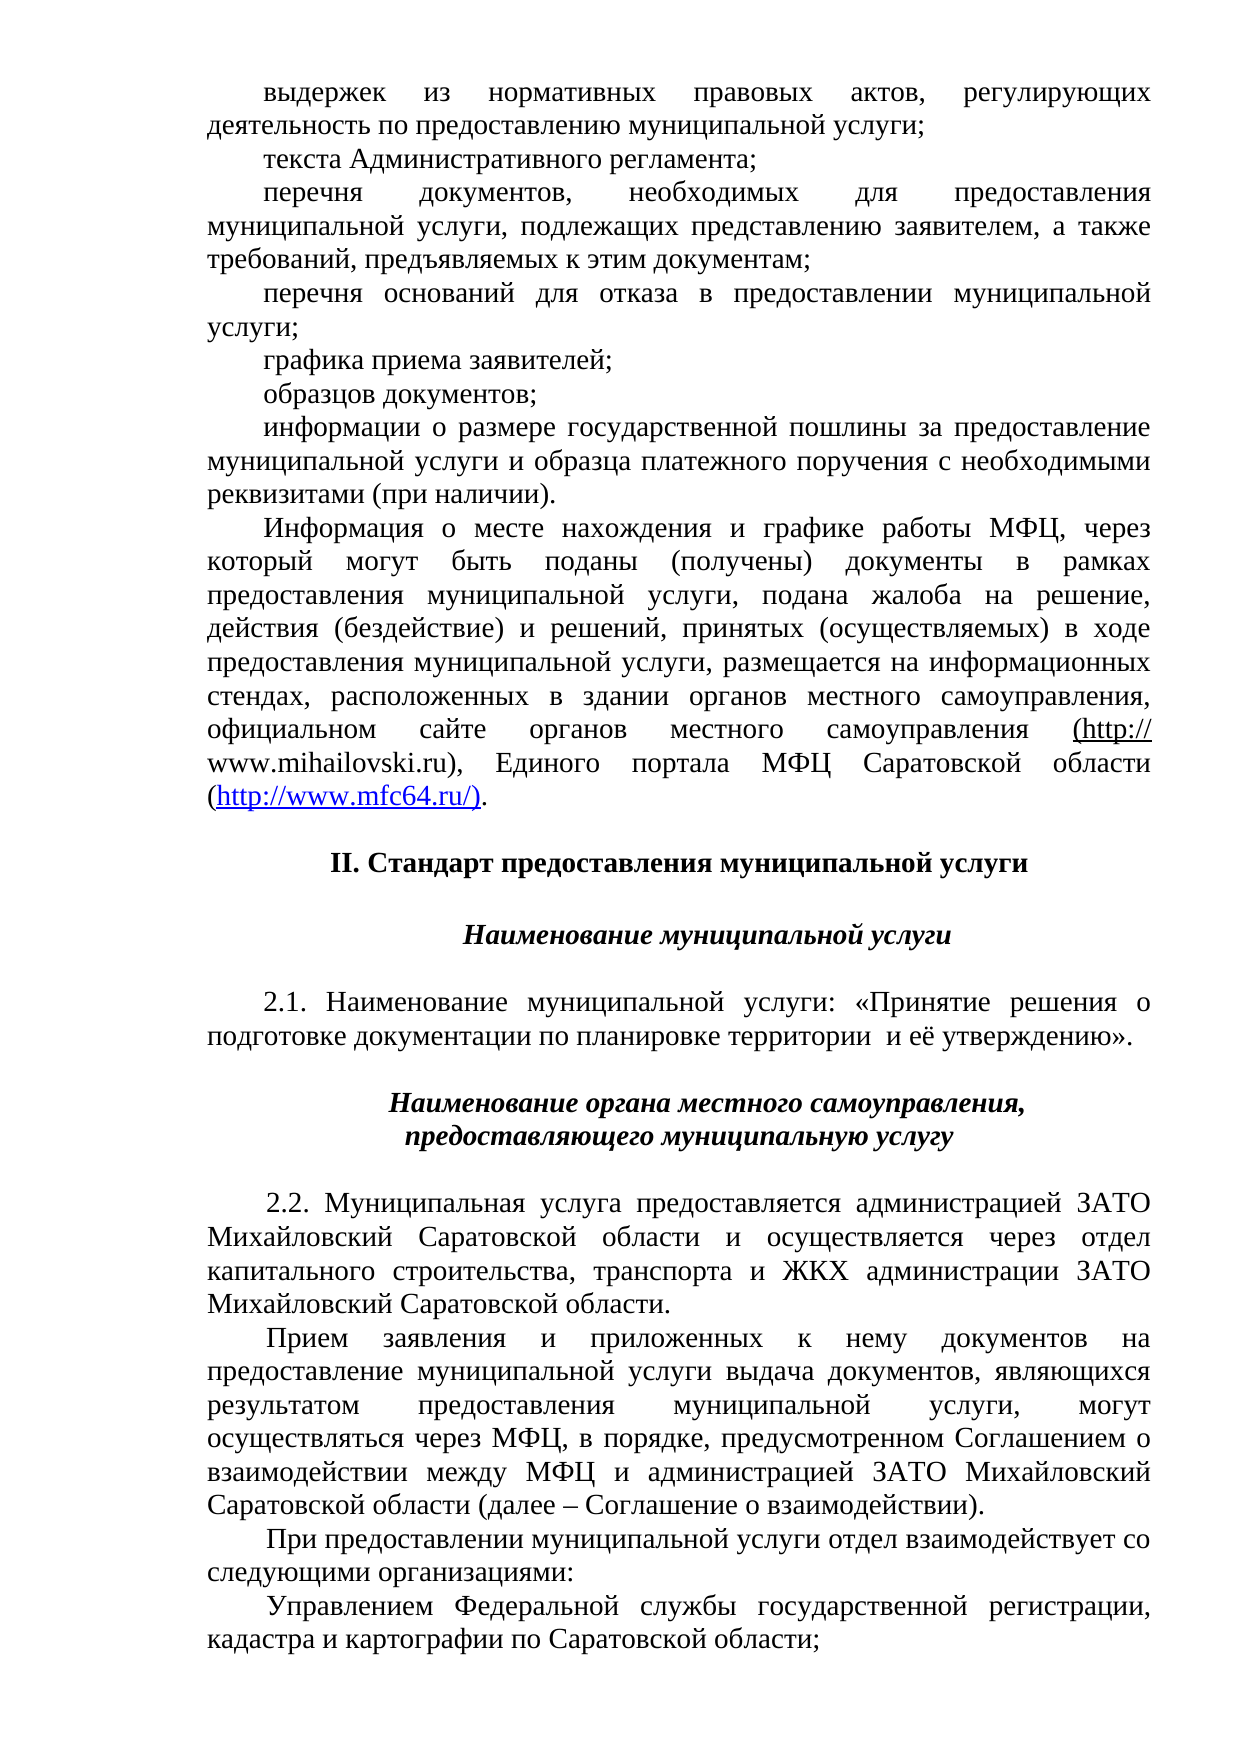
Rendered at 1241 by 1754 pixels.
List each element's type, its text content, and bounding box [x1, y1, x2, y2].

text Наименование муниципальной услуги [207, 917, 1152, 951]
text Наименование органа местного самоуправления, предоставляющего муниципальную услугу [207, 1085, 1152, 1152]
text перечня оснований для отказа в предоставлении муниципальной услуги; [207, 275, 1152, 342]
text При предоставлении муниципальной услуги отдел взаимодействует со следующими организациями: [207, 1521, 1152, 1588]
text информации о размере государственной пошлины за предоставление муниципальной услуги и образца платежного поручения с необходимыми реквизитами (при наличии). [207, 409, 1152, 510]
text выдержек из нормативных правовых актов, регулирующих деятельность по предоставлению муниципальной услуги; [207, 74, 1152, 141]
text Информация о месте нахождения и графике работы МФЦ, через который могут быть поданы (получены) документы в рамках предоставления муниципальной услуги, подана жалоба на решение, действия (бездействие) и решений, принятых (осуществляемых) в ходе предоставления муниципальной услуги, размещается на информационных стендах, расположенных в здании органов местного самоуправления, официальном сайте органов местного самоуправления (http:// www.mihailovski.ru), Единого портала МФЦ Саратовской области (http://www.mfc64.ru/). [207, 510, 1152, 812]
text Управлением Федеральной службы государственной регистрации, кадастра и картографии по Саратовской области; [207, 1588, 1152, 1655]
text перечня документов, необходимых для предоставления муниципальной услуги, подлежащих представлению заявителем, а также требований, предъявляемых к этим документам; [207, 174, 1152, 275]
text 2.1. Наименование муниципальной услуги: «Принятие решения о подготовке документации по планировке территории и её утверждению». [207, 984, 1152, 1051]
text графика приема заявителей; [207, 342, 1152, 376]
text II. Стандарт предоставления муниципальной услуги [207, 845, 1152, 879]
text 2.2. Муниципальная услуга предоставляется администрацией ЗАТО Михайловский Саратовской области и осуществляется через отдел капитального строительства, транспорта и ЖКХ администрации ЗАТО Михайловский Саратовской области. [207, 1186, 1152, 1320]
text текста Административного регламента; [207, 141, 1152, 174]
text образцов документов; [207, 376, 1152, 409]
text Прием заявления и приложенных к нему документов на предоставление муниципальной услуги выдача документов, являющихся результатом предоставления муниципальной услуги, могут осуществляться через МФЦ, в порядке, предусмотренном Соглашением о взаимодействии между МФЦ и администрацией ЗАТО Михайловский Саратовской области (далее – Соглашение о взаимодействии). [207, 1320, 1152, 1521]
